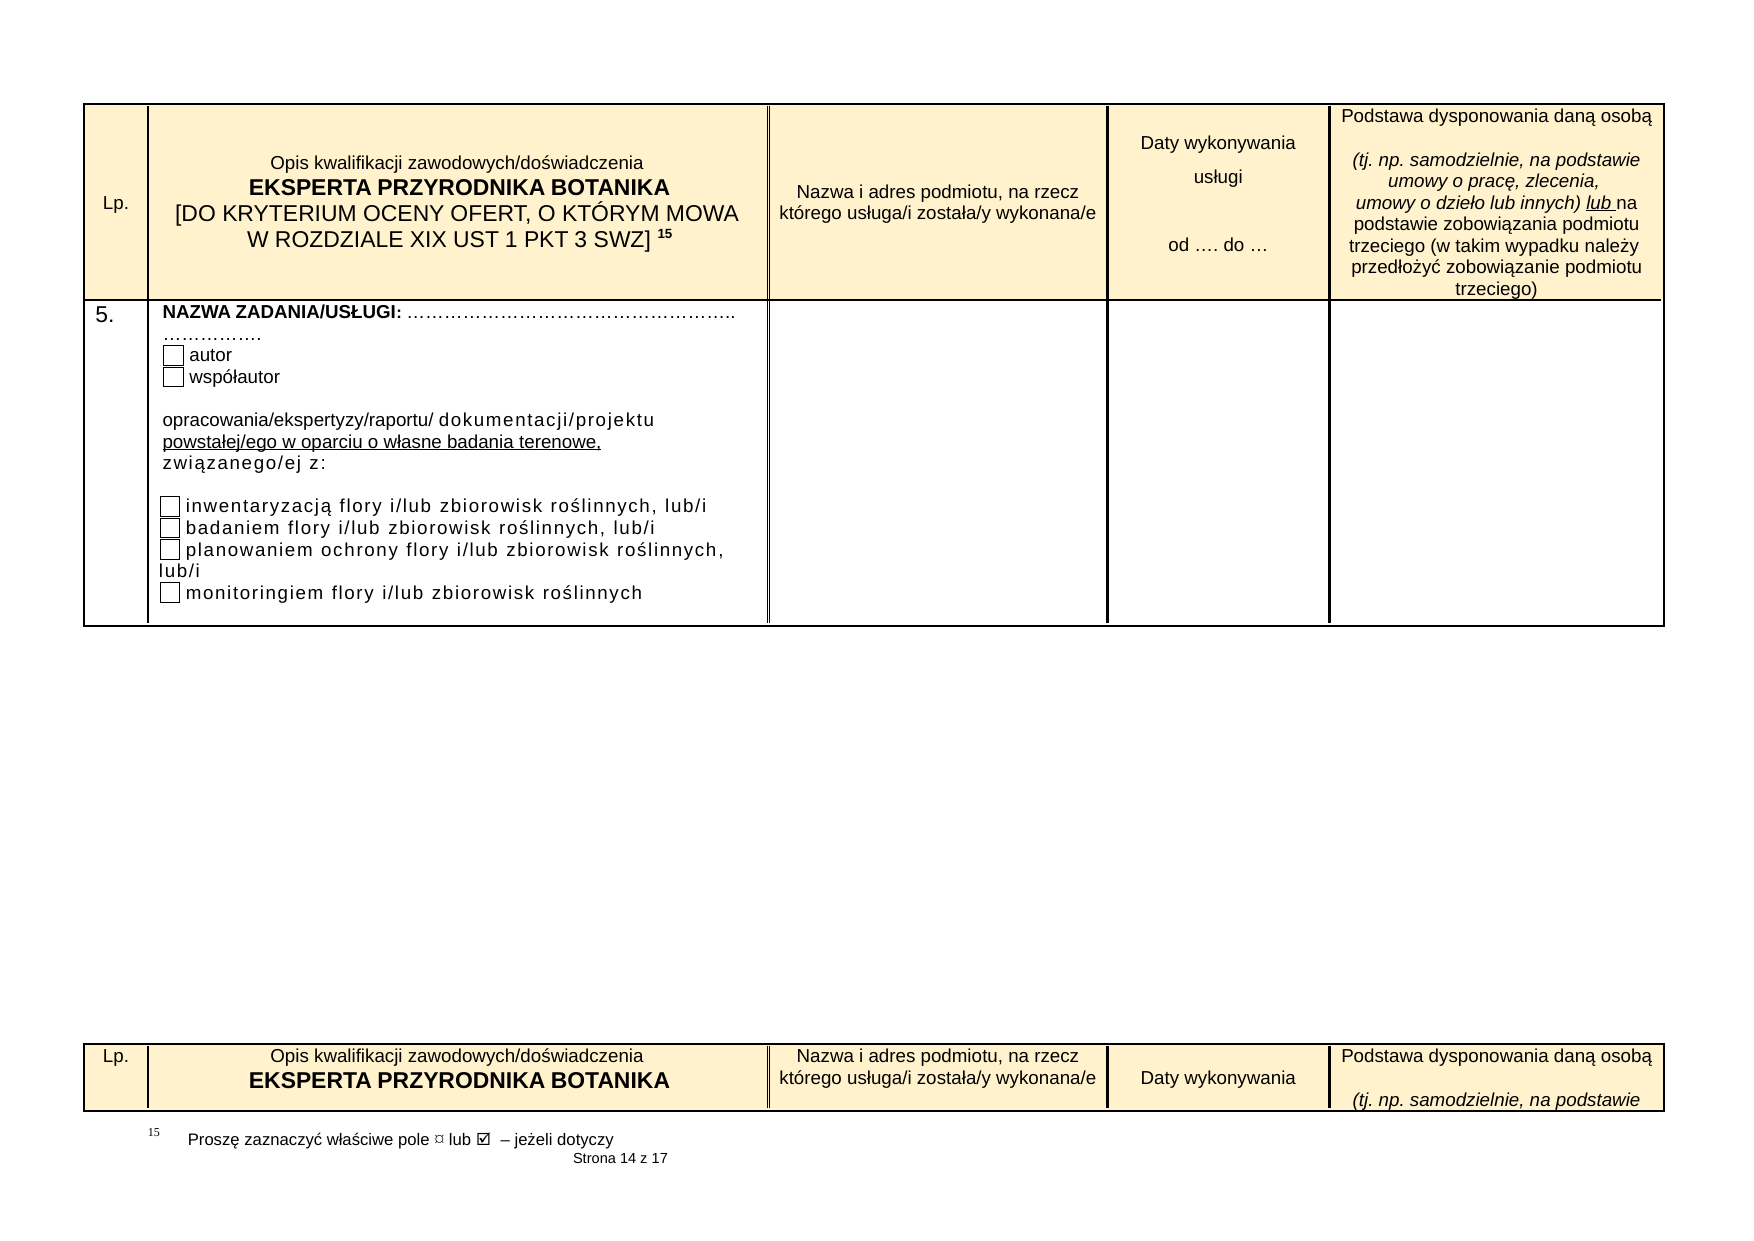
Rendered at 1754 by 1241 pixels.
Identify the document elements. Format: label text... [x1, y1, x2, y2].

table_header Lp. [85, 105, 147, 299]
table_cell [1107, 301, 1329, 624]
table_header Opis kwalifikacji zawodowych/doświadczenia EKSPERTA PRZYRODNIKA BOTANIKA [DO KRYTERIUM OCENY OFERT, O KTÓRYM MOWA W ROZDZIALE XIX UST 1 PKT 3 SWZ] [149, 105, 767, 299]
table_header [148, 1045, 768, 1110]
table_cell 5. [85, 301, 147, 624]
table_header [1329, 1045, 1663, 1110]
table_header Nazwa i adres podmiotu, na rzecz którego usługa/i została/y wykonana/e [770, 105, 1107, 299]
table_header Daty wykonywania usługi od …. do … [1109, 105, 1329, 299]
table_header Lp. [85, 1045, 147, 1110]
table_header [1107, 1045, 1329, 1110]
table_cell NAZWA ZADANIA/USŁUGI: ……………………………………………..……………. autor współautor opracowania/ekspertyzy/raportu/ dokumentacji/projektu powstałej/ego w oparciu o własne badania terenowe, związanego/ej z: inwentaryzacją flory i/lub zbiorowisk roślinnych, lub/i badaniem flory i/lub zbiorowisk roślinnych, lub/i planowaniem ochrony flory i/lub zbiorowisk roślinnych, lub/i monitoringiem flory i/lub zbiorowisk roślinnych [148, 301, 768, 624]
table_cell [1329, 299, 1663, 624]
table_cell [768, 301, 1107, 624]
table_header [768, 1045, 1107, 1110]
